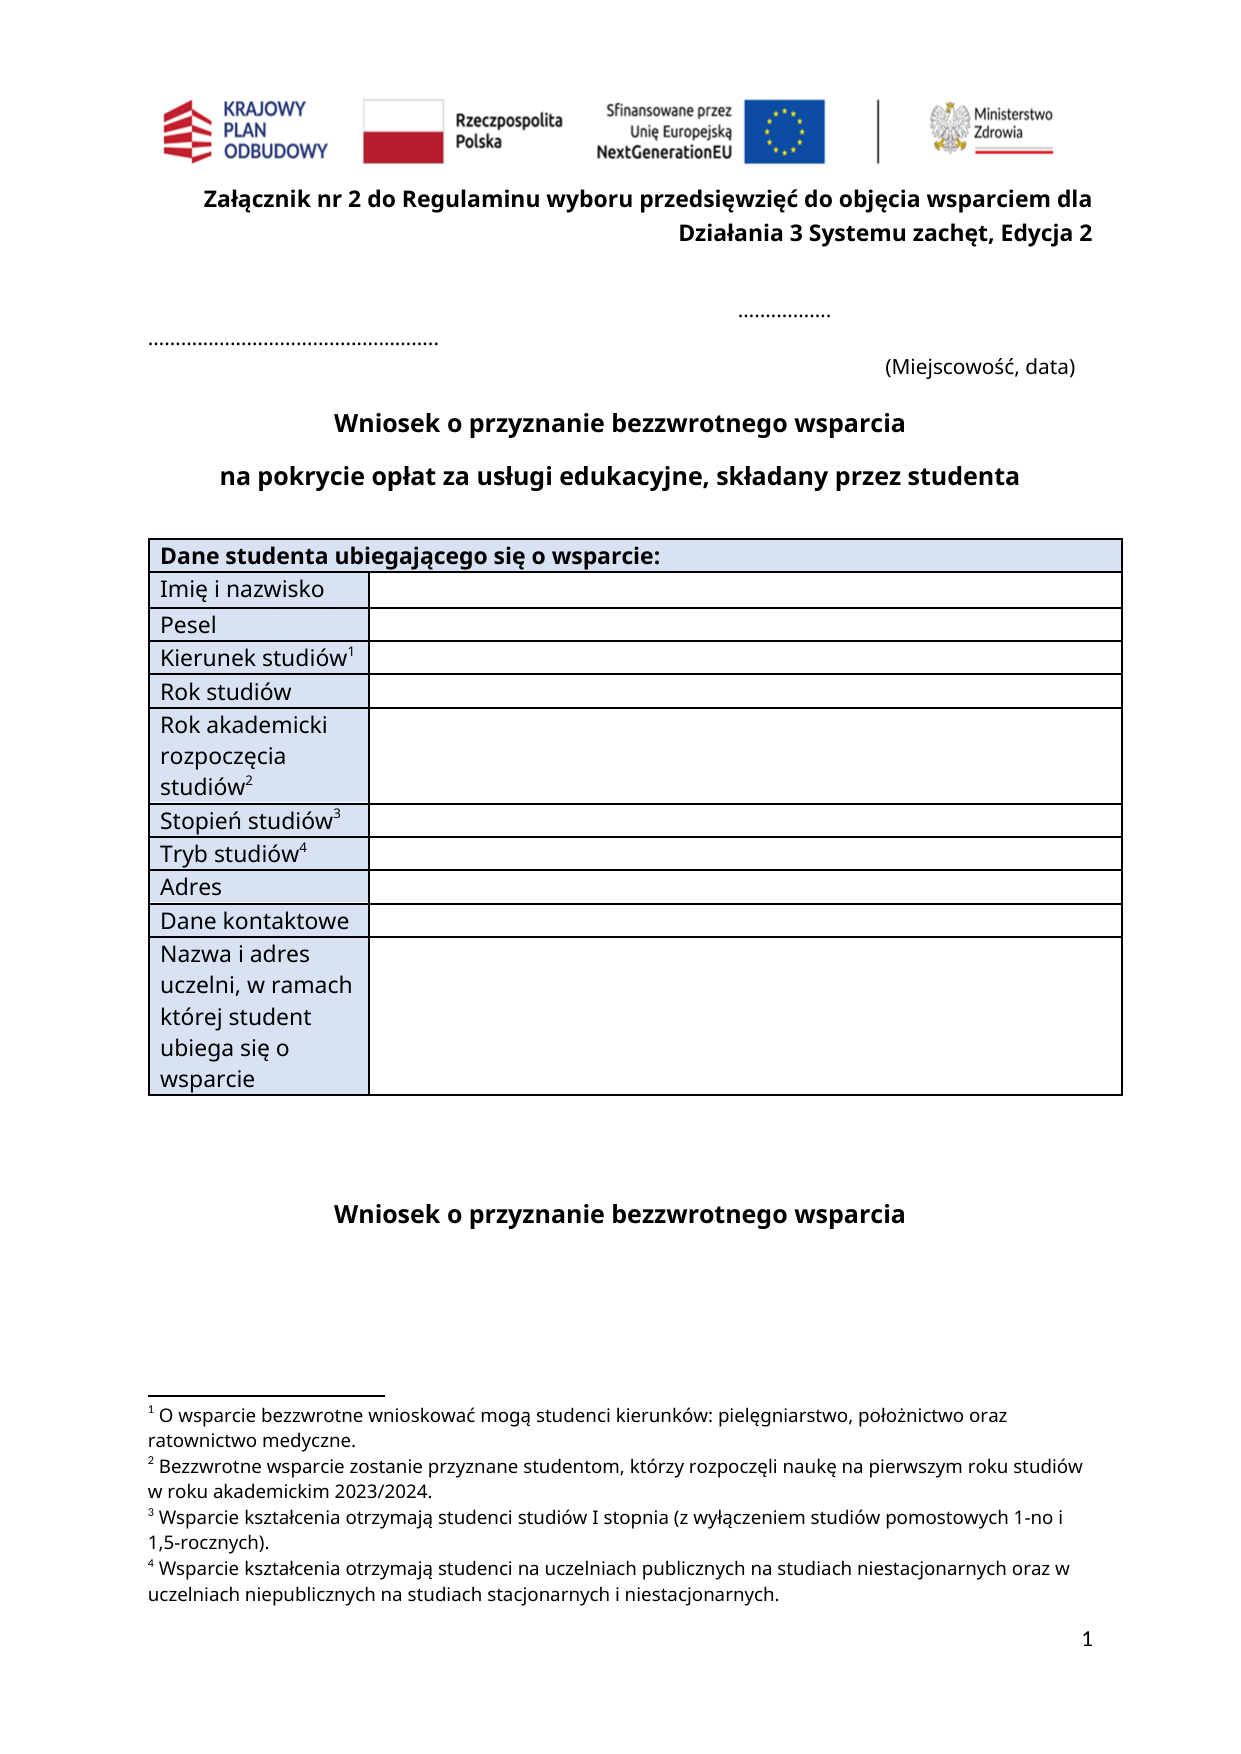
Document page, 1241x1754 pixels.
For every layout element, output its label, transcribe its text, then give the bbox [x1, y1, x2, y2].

table_cell [370, 838, 1121, 869]
table_cell Pesel [150, 609, 368, 640]
text Załącznik nr 2 do Regulaminu wyboru przedsięwzięć do objęcia wsparciem dla Działania 3 Systemu zachęt, Edycja 2 [148, 183, 1093, 248]
table_cell [370, 642, 1121, 673]
table_cell Adres [150, 871, 368, 902]
text ….………….…………………………………………….. [148, 267, 1093, 352]
table_cell Nazwa i adres uczelni, w ramach której student ubiega się o wsparcie [150, 938, 368, 1094]
table_cell [370, 871, 1121, 902]
table_cell [370, 573, 1121, 607]
table_cell [370, 675, 1121, 707]
table_cell Imię i nazwisko [150, 573, 368, 607]
table_cell Dane kontaktowe [150, 905, 368, 936]
text Wniosek o przyznanie bezzwrotnego wsparcia [148, 406, 1093, 440]
table_header Dane studenta ubiegającego się o wsparcie: [150, 540, 1121, 571]
table_cell [370, 805, 1121, 836]
text Wniosek o przyznanie bezzwrotnego wsparcia [148, 1197, 1093, 1231]
table_cell [370, 905, 1121, 936]
table_cell [370, 709, 1121, 802]
table_cell Rok akademicki rozpoczęcia studiów [150, 709, 368, 802]
table_cell Kierunek studiów [150, 642, 368, 673]
picture [147, 73, 1072, 183]
table_cell Tryb studiów [150, 838, 368, 869]
text na pokrycie opłat za usługi edukacyjne, składany przez studenta [148, 459, 1093, 493]
table_cell [370, 609, 1121, 640]
table_cell [370, 938, 1121, 1094]
table_cell Rok studiów [150, 675, 368, 707]
text (Miejscowość, data) [148, 352, 1093, 380]
table_cell Stopień studiów [150, 805, 368, 836]
